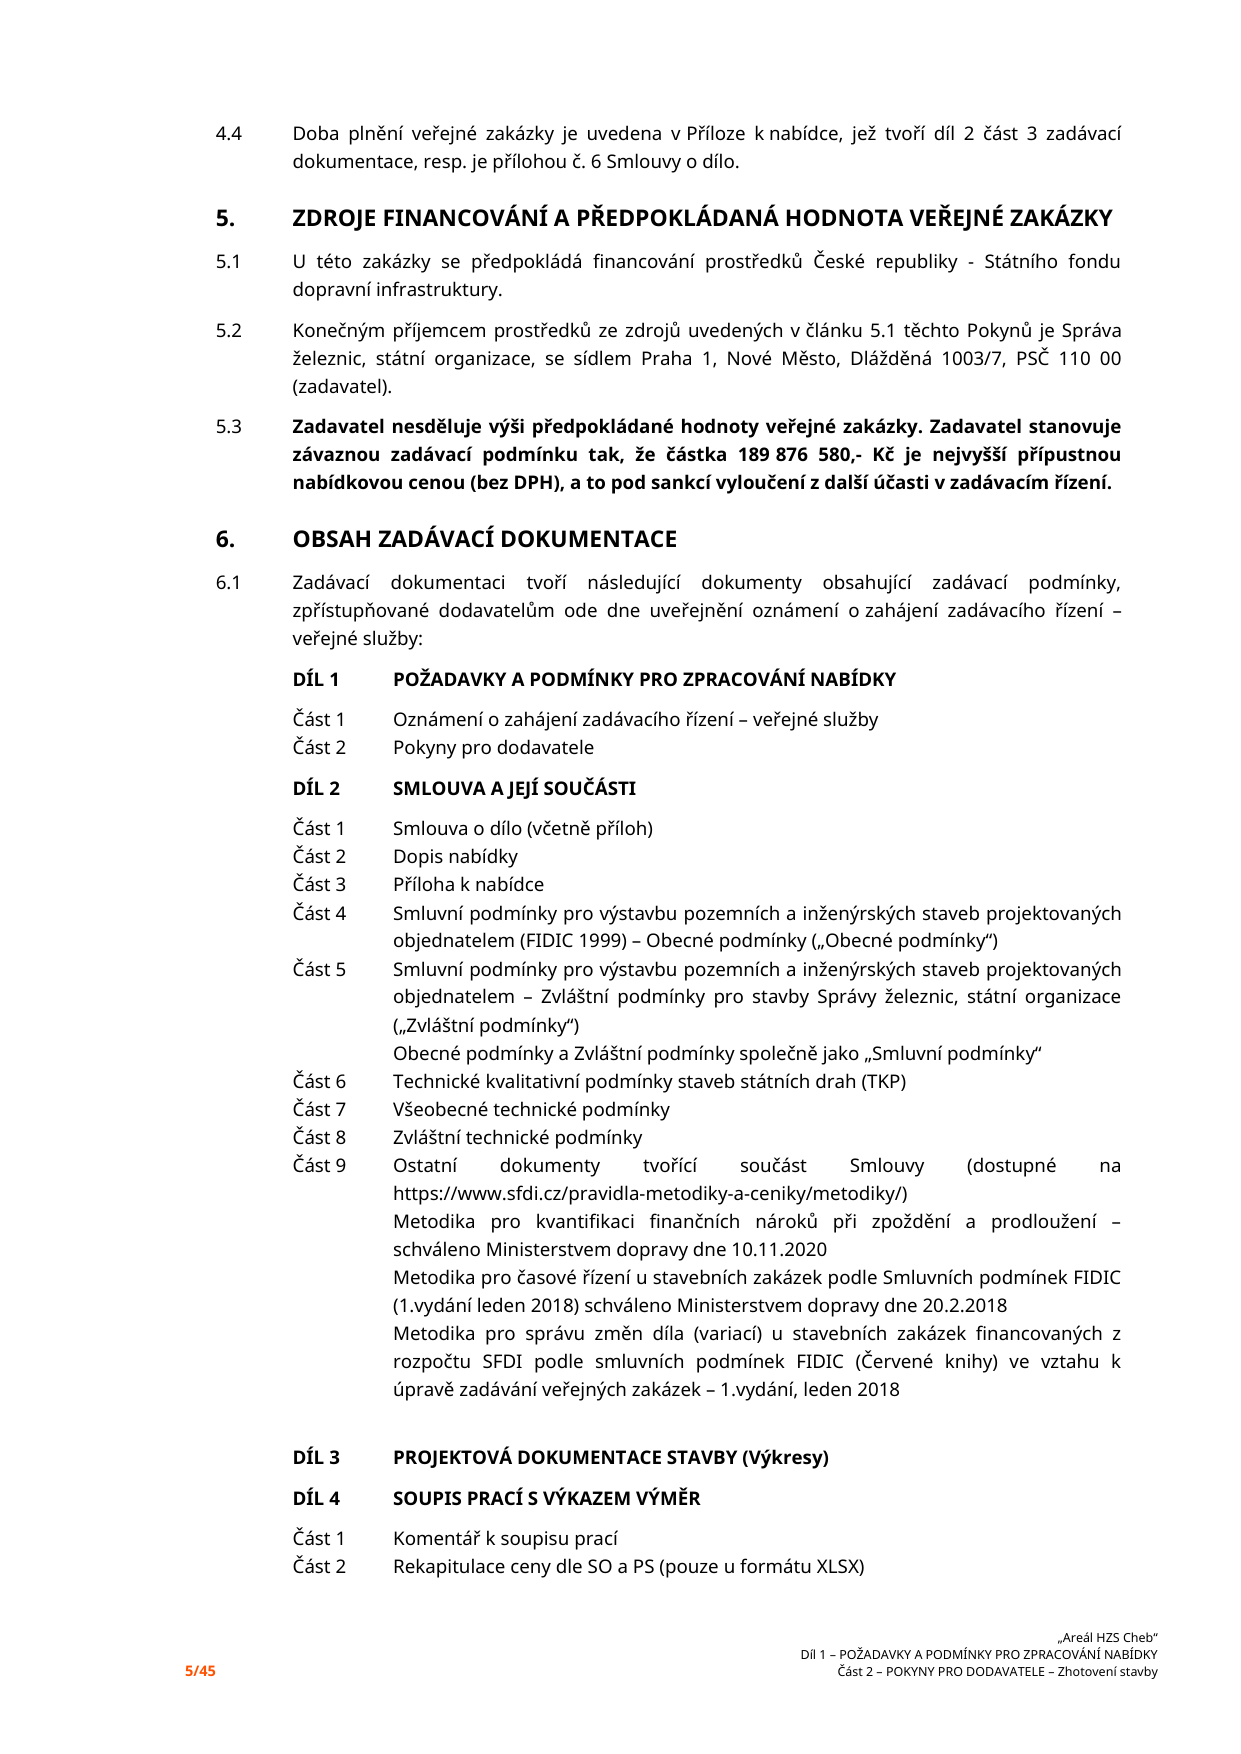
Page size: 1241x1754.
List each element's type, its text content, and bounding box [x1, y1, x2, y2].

text DÍL 2 SMLOUVA A JEJÍ SOUČÁSTI [292, 775, 1122, 801]
text Doba plnění veřejné zakázky je uvedena v Příloze k nabídce, jež tvoří díl 2 část 3 zadávací dokumentace, resp. je přílohou č. 6 Smlouvy o dílo. [216, 121, 1122, 174]
text Část 9 Ostatní dokumenty tvořící součást Smlouvy (dostupné na https://www.sfdi.cz/pravidla-metodiky-a-ceniky/metodiky/) [292, 1152, 1122, 1206]
text Obecné podmínky a Zvláštní podmínky společně jako „Smluvní podmínky“ [292, 1040, 1122, 1065]
text Část 4 Smluvní podmínky pro výstavbu pozemních a inženýrských staveb projektovaných objednatelem (FIDIC 1999) – Obecné podmínky („Obecné podmínky“) [292, 900, 1122, 953]
text Část 5 Smluvní podmínky pro výstavbu pozemních a inženýrských staveb projektovaných objednatelem – Zvláštní podmínky pro stavby Správy železnic, státní organizace („Zvláštní podmínky“) [292, 956, 1122, 1037]
text ZDROJE FINANCOVÁNÍ a PŘEDPOKLÁDANÁ HODNOTA VEŘEJNÉ ZAKÁZKY [216, 202, 1122, 233]
text Metodika pro časové řízení u stavebních zakázek podle Smluvních podmínek FIDIC (1.vydání leden 2018) schváleno Ministerstvem dopravy dne 20.2.2018 [292, 1264, 1122, 1318]
text U této zakázky se předpokládá financování prostředků České republiky - Státního fondu dopravní infrastruktury. [216, 248, 1122, 302]
text Část 3 Příloha k nabídce [292, 872, 1122, 897]
text Část 1 Komentář k soupisu prací [292, 1526, 1122, 1551]
text Část 6 Technické kvalitativní podmínky staveb státních drah (TKP) [292, 1068, 1122, 1093]
text OBSAH ZADÁVACÍ DOKUMENTACE [216, 523, 1122, 554]
text Část 2 Dopis nabídky [292, 844, 1122, 869]
text DÍL 1 POŽADAVKY A PODMÍNKY PRO ZPRACOVÁNÍ NABÍDKY [292, 666, 1122, 692]
text DÍL 3 PROJEKTOVÁ DOKUMENTACE STAVBY (Výkresy) [292, 1445, 1122, 1470]
text Část 1 Oznámení o zahájení zadávacího řízení – veřejné služby [292, 707, 1122, 732]
text Část 2 Rekapitulace ceny dle SO a PS (pouze u formátu XLSX) [292, 1554, 1122, 1579]
text Konečným příjemcem prostředků ze zdrojů uvedených v článku 5.1 těchto Pokynů je Správa železnic, státní organizace, se sídlem Praha 1, Nové Město, Dlážděná 1003/7, PSČ 110 00 (zadavatel). [216, 317, 1122, 399]
text Metodika pro kvantifikaci finančních nároků při zpoždění a prodloužení – schváleno Ministerstvem dopravy dne 10.11.2020 [292, 1208, 1122, 1262]
text Část 8 Zvláštní technické podmínky [292, 1124, 1122, 1149]
text Zadávací dokumentaci tvoří následující dokumenty obsahující zadávací podmínky, zpřístupňované dodavatelům ode dne uveřejnění oznámení o zahájení zadávacího řízení – veřejné služby: [216, 569, 1122, 651]
text Metodika pro správu změn díla (variací) u stavebních zakázek financovaných z rozpočtu SFDI podle smluvních podmínek FIDIC (Červené knihy) ve vztahu k úpravě zadávání veřejných zakázek – 1.vydání, leden 2018 [292, 1320, 1122, 1402]
text Zadavatel nesděluje výši předpokládané hodnoty veřejné zakázky. Zadavatel stanovuje závaznou zadávací podmínku tak, že částka 189 876 580,- Kč je nejvyšší přípustnou nabídkovou cenou (bez DPH), a to pod sankcí vyloučení z další účasti v zadávacím řízení. [216, 414, 1122, 495]
text Část 1 Smlouva o dílo (včetně příloh) [292, 816, 1122, 841]
text Část 2 Pokyny pro dodavatele [292, 735, 1122, 760]
text DÍL 4 SOUPIS PRACÍ S VÝKAZEM VÝMĚR [292, 1485, 1122, 1511]
text Část 7 Všeobecné technické podmínky [292, 1096, 1122, 1121]
